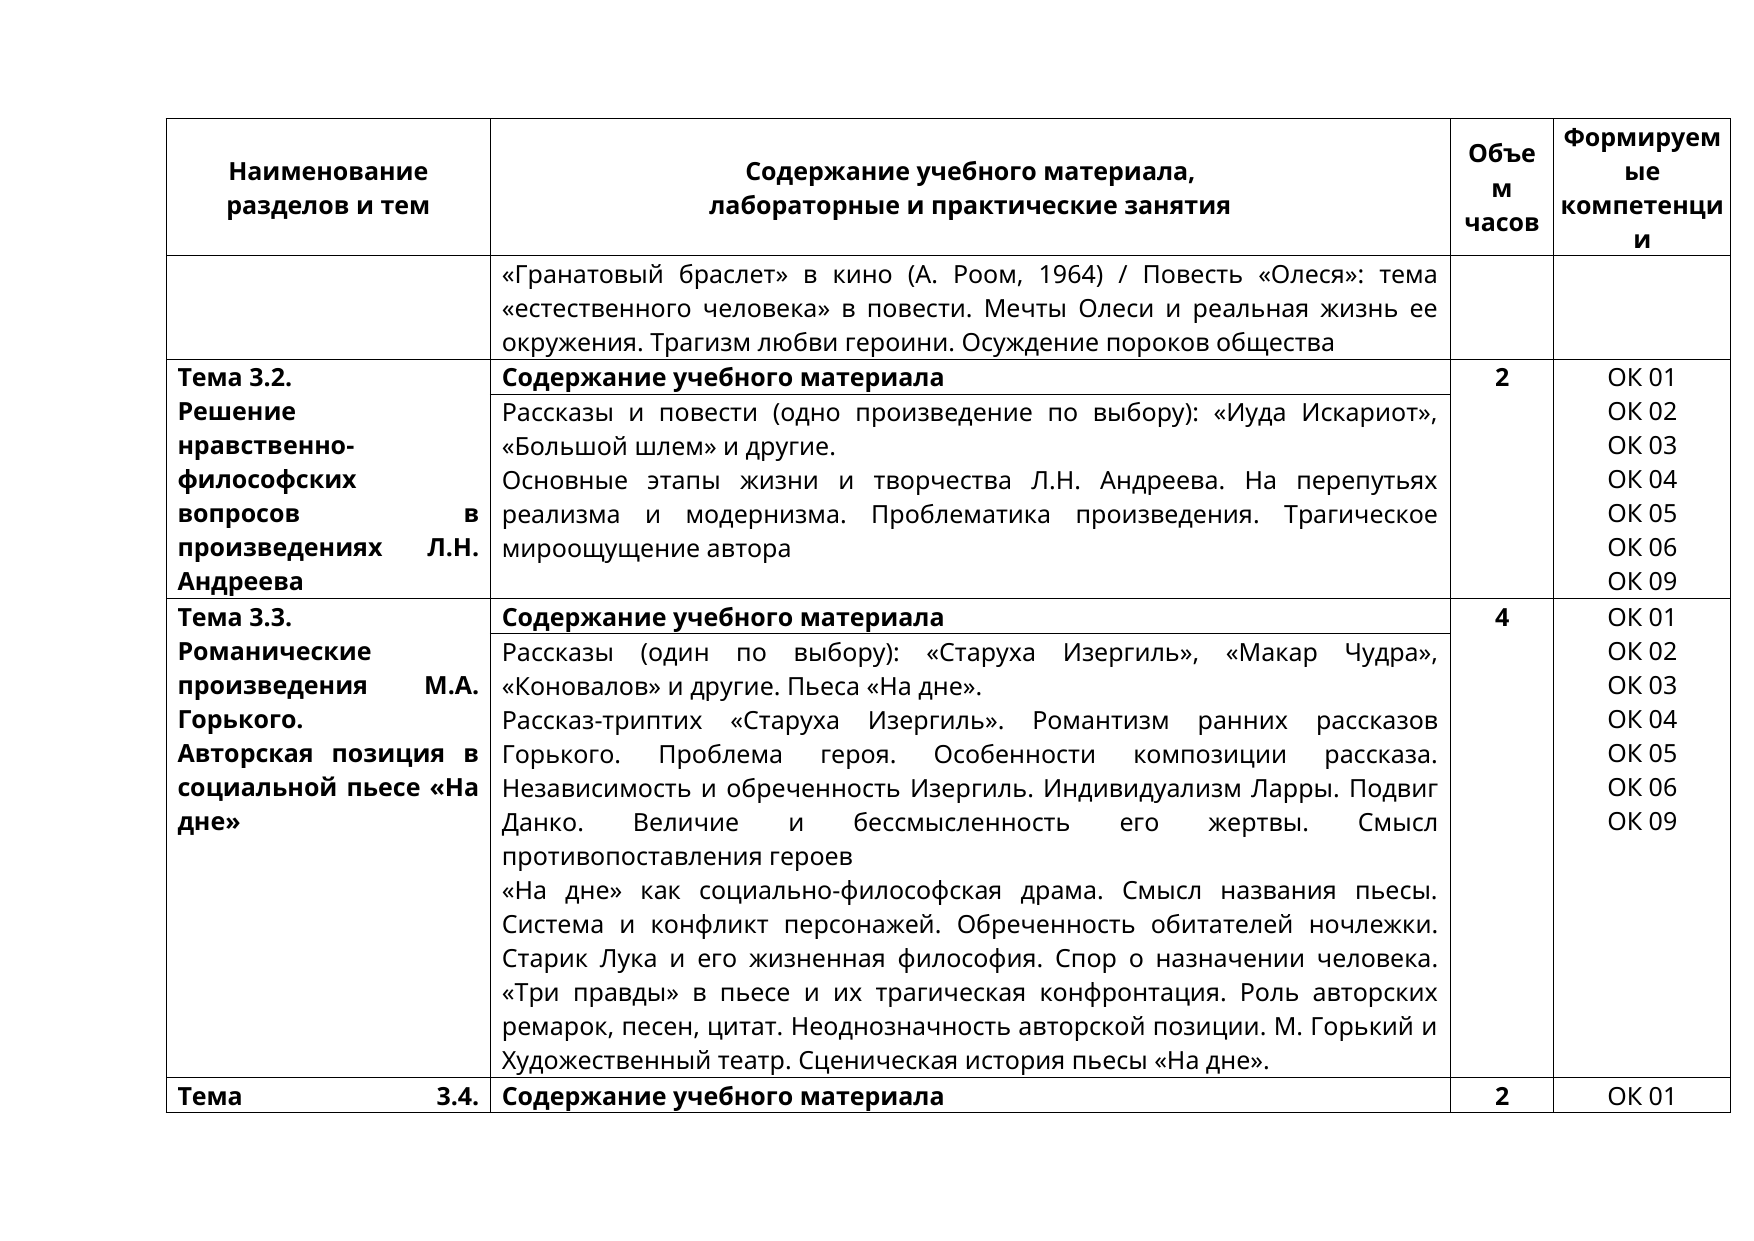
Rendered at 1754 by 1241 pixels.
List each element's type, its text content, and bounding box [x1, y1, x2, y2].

table_cell 2 [1451, 1078, 1553, 1112]
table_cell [491, 256, 1450, 359]
table_cell Тема 3.2. Решение нравственно-философских вопросов в произведениях Л.Н. Андреева [167, 360, 490, 598]
table_header Объем часов [1451, 119, 1553, 255]
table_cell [167, 1078, 490, 1112]
table_cell Содержание учебного материала [491, 599, 1450, 633]
table_cell Рассказы и повести (одно произведение по выбору): «Иуда Искариот», «Большой шлем» и другие. Основные этапы жизни и творчества Л.Н. Андреева. На перепутьях реализма и модернизма. Проблематика произведения. Трагическое мироощущение автора [491, 395, 1450, 598]
table_cell ОК 01 ОК 02 ОК 03 ОК 04 ОК 05 ОК 06 ОК 09 [1554, 360, 1730, 598]
table_cell Содержание учебного материала [491, 360, 1450, 394]
table_header Формируемые компетенции [1554, 119, 1730, 255]
table_header Содержание учебного материала, лабораторные и практические занятия [491, 119, 1450, 255]
table_cell Тема 3.3. Романические произведения М.А. Горького. Авторская позиция в социальной пьесе «На дне» [167, 599, 490, 1077]
table_cell Содержание учебного материала [491, 1078, 1450, 1112]
table_cell 4 [1451, 599, 1553, 1077]
table_cell 2 [1451, 360, 1553, 598]
table_cell Рассказы (один по выбору): «Старуха Изергиль», «Макар Чудра», «Коновалов» и другие. Пьеса «На дне». Рассказ-триптих «Старуха Изергиль». Романтизм ранних рассказов Горького. Проблема героя. Особенности композиции рассказа. Независимость и обреченность Изергиль. Индивидуализм Ларры. Подвиг Данко. Величие и бессмысленность его жертвы. Смысл противопоставления героев «На дне» как социально-философская драма. Смысл названия пьесы. Система и конфликт персонажей. Обреченность обитателей ночлежки. Старик Лука и его жизненная философия. Спор о назначении человека. «Три правды» в пьесе и их трагическая конфронтация. Роль авторских ремарок, песен, цитат. Неоднозначность авторской позиции. М. Горький и Художественный театр. Сценическая история пьесы «На дне». [491, 634, 1450, 1077]
table_header Наименование разделов и тем [167, 119, 490, 255]
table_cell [1554, 1078, 1730, 1112]
table_cell ОК 01 ОК 02 ОК 03 ОК 04 ОК 05 ОК 06 ОК 09 [1554, 599, 1730, 1077]
